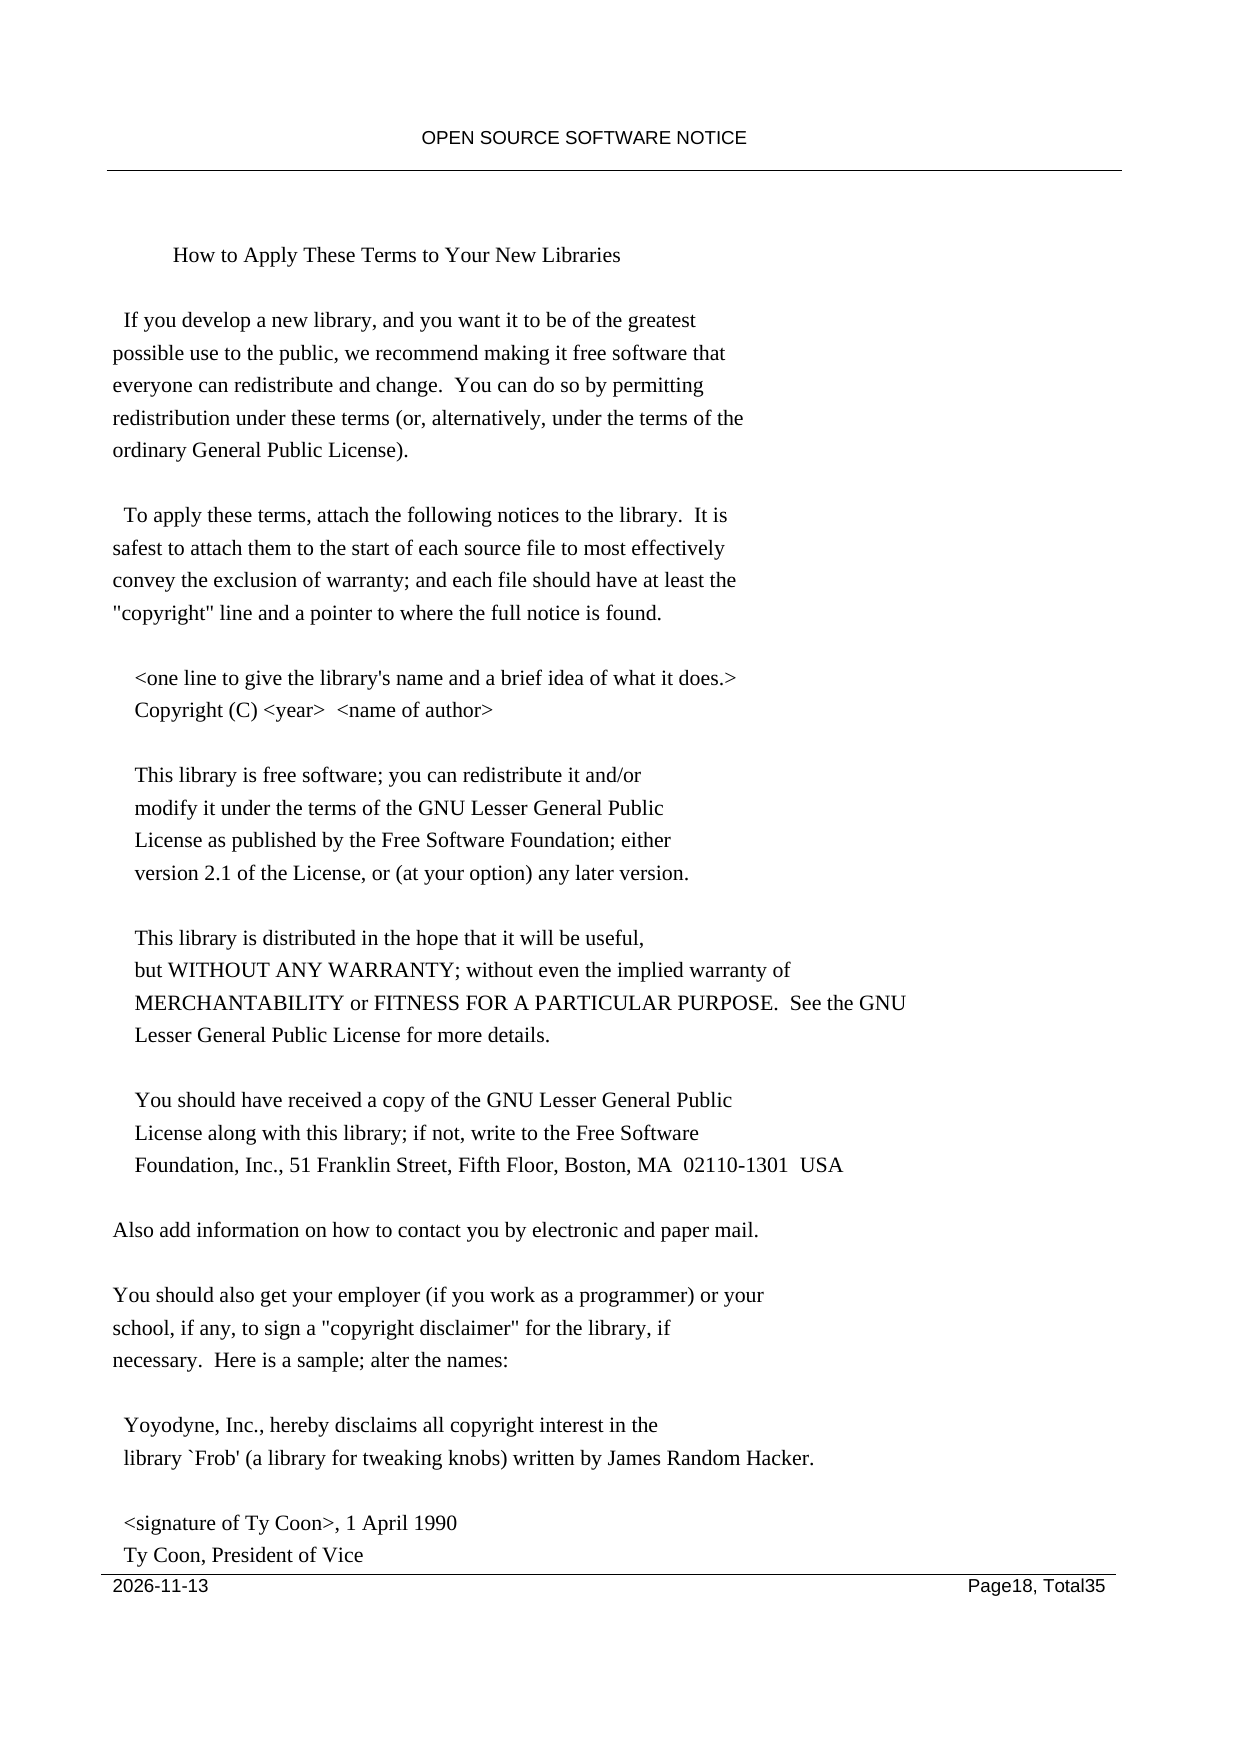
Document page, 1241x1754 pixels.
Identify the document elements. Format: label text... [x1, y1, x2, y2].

text "copyright" line and a pointer to where the full notice is found. [112, 596, 1128, 629]
text convey the exclusion of warranty; and each file should have at least the [112, 564, 1128, 596]
text possible use to the public, we recommend making it free software that [112, 336, 1128, 369]
text Lesser General Public License for more details. [112, 1019, 1128, 1051]
text school, if any, to sign a "copyright disclaimer" for the library, if [112, 1311, 1128, 1344]
text You should also get your employer (if you work as a programmer) or your [112, 1279, 1128, 1311]
text How to Apply These Terms to Your New Libraries [112, 239, 1128, 271]
text Copyright (C) <year> <name of author> [112, 694, 1128, 726]
text License along with this library; if not, write to the Free Software [112, 1116, 1128, 1149]
text To apply these terms, attach the following notices to the library. It is [112, 499, 1128, 531]
text <signature of Ty Coon>, 1 April 1990 [112, 1506, 1128, 1539]
text MERCHANTABILITY or FITNESS FOR A PARTICULAR PURPOSE. See the GNU [112, 986, 1128, 1019]
text License as published by the Free Software Foundation; either [112, 824, 1128, 856]
text ordinary General Public License). [112, 434, 1128, 466]
text Ty Coon, President of Vice [112, 1539, 1128, 1571]
text library `Frob' (a library for tweaking knobs) written by James Random Hacker. [112, 1441, 1128, 1474]
text If you develop a new library, and you want it to be of the greatest [112, 304, 1128, 336]
text This library is free software; you can redistribute it and/or [112, 759, 1128, 791]
text necessary. Here is a sample; alter the names: [112, 1344, 1128, 1376]
text redistribution under these terms (or, alternatively, under the terms of the [112, 401, 1128, 434]
text everyone can redistribute and change. You can do so by permitting [112, 369, 1128, 401]
text This library is distributed in the hope that it will be useful, [112, 921, 1128, 954]
text You should have received a copy of the GNU Lesser General Public [112, 1084, 1128, 1116]
text version 2.1 of the License, or (at your option) any later version. [112, 856, 1128, 889]
text safest to attach them to the start of each source file to most effectively [112, 531, 1128, 564]
text Yoyodyne, Inc., hereby disclaims all copyright interest in the [112, 1409, 1128, 1441]
text <one line to give the library's name and a brief idea of what it does.> [112, 661, 1128, 694]
text but WITHOUT ANY WARRANTY; without even the implied warranty of [112, 954, 1128, 986]
text Foundation, Inc., 51 Franklin Street, Fifth Floor, Boston, MA 02110-1301 USA [112, 1149, 1128, 1181]
text modify it under the terms of the GNU Lesser General Public [112, 791, 1128, 824]
text Also add information on how to contact you by electronic and paper mail. [112, 1214, 1128, 1246]
